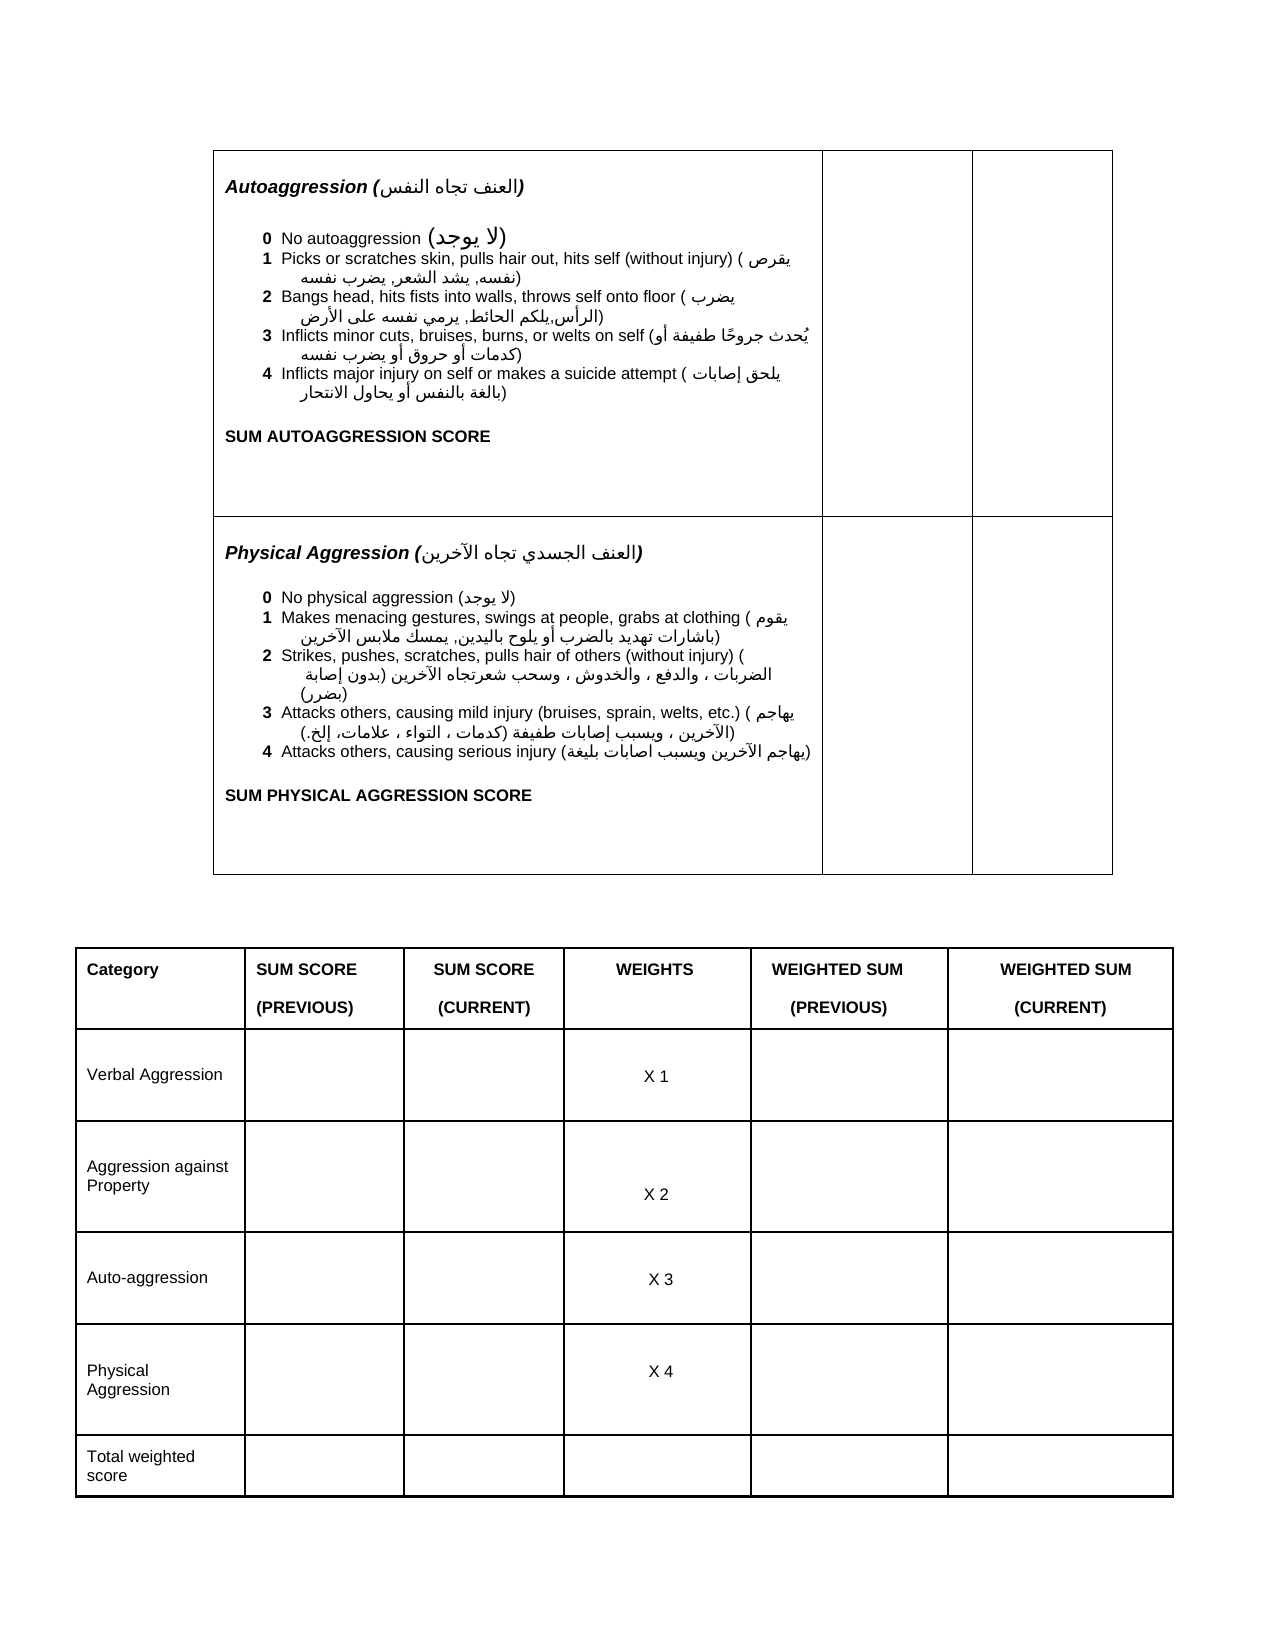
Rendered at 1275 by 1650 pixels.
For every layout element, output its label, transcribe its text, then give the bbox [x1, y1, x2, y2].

table_cell [752, 1122, 947, 1231]
table_cell [246, 1030, 403, 1119]
table_cell [949, 1325, 1172, 1434]
table_cell [246, 1436, 403, 1495]
table_cell [949, 1030, 1172, 1119]
table_cell [405, 1233, 563, 1323]
table_cell [405, 1030, 563, 1119]
table_cell X 2 [565, 1122, 750, 1231]
table_cell [973, 151, 1112, 516]
table_cell Autoaggression (العنف تجاه النفس) 0 No autoaggression (لا يوجد) 1 Picks or scratches skin, pulls hair out, hits self (without injury) (يقرص نفسه, يشد الشعر, يضرب نفسه) 2 Bangs head, hits fists into walls, throws self onto floor (يضرب الرأس,يلكم الحائط, يرمي نفسه على الأرض) 3 Inflicts minor cuts, bruises, burns, or welts on self (يُحدث جروحًا طفيفة أو كدمات أو حروق أو يضرب نفسه) 4 Inflicts major injury on self or makes a suicide attempt (يلحق إصابات بالغة بالنفس أو يحاول الانتحار) SUM AUTOAGGRESSION SCORE [214, 151, 822, 516]
table_cell Total weighted score [77, 1436, 244, 1495]
table_cell X 1 [565, 1030, 750, 1119]
table_header WEIGHTS [565, 949, 750, 1027]
table_cell [565, 1436, 750, 1495]
table_cell Auto-aggression [77, 1233, 244, 1323]
table_cell [405, 1325, 563, 1434]
table_cell [752, 1436, 947, 1495]
table_cell Physical Aggression (العنف الجسدي تجاه الآخرين) 0 No physical aggression (لا يوجد) 1 Makes menacing gestures, swings at people, grabs at clothing (يقوم باشارات تهديد بالضرب أو يلوح باليدين, يمسك ملابس الآخرين) 2 Strikes, pushes, scratches, pulls hair of others (without injury) (الضربات ، والدفع ، والخدوش ، وسحب شعرتجاه الآخرين (بدون إصابة بضرر)) 3 Attacks others, causing mild injury (bruises, sprain, welts, etc.) (يهاجم الآخرين ، ويسبب إصابات طفيفة (كدمات ، التواء ، علامات، إلخ.)) 4 Attacks others, causing serious injury (يهاجم الآخرين ويسبب اصابات بليغة) SUM PHYSICAL AGGRESSION SCORE [214, 517, 822, 874]
table_header Category [77, 949, 244, 1027]
table_header WEIGHTED SUM (CURRENT) [949, 949, 1172, 1027]
table_cell X 3 [565, 1233, 750, 1323]
table_cell [246, 1233, 403, 1323]
table_cell [973, 517, 1112, 874]
table_header WEIGHTED SUM (PREVIOUS) [752, 949, 947, 1027]
table_cell [752, 1030, 947, 1119]
table_cell [752, 1233, 947, 1323]
table_cell [949, 1122, 1172, 1231]
table_cell [405, 1436, 563, 1495]
table_cell Physical Aggression [77, 1325, 244, 1434]
table_cell [405, 1122, 563, 1231]
table_cell [246, 1325, 403, 1434]
table_cell Verbal Aggression [77, 1030, 244, 1119]
table_cell [823, 151, 972, 516]
table_header SUM SCORE (PREVIOUS) [246, 949, 403, 1027]
table_header SUM SCORE (CURRENT) [405, 949, 563, 1027]
table_cell [949, 1233, 1172, 1323]
table_cell [949, 1436, 1172, 1495]
table_cell [752, 1325, 947, 1434]
table_cell [246, 1122, 403, 1231]
table_cell [823, 517, 972, 874]
table_cell X 4 [565, 1325, 750, 1434]
table_cell Aggression against Property [77, 1122, 244, 1231]
